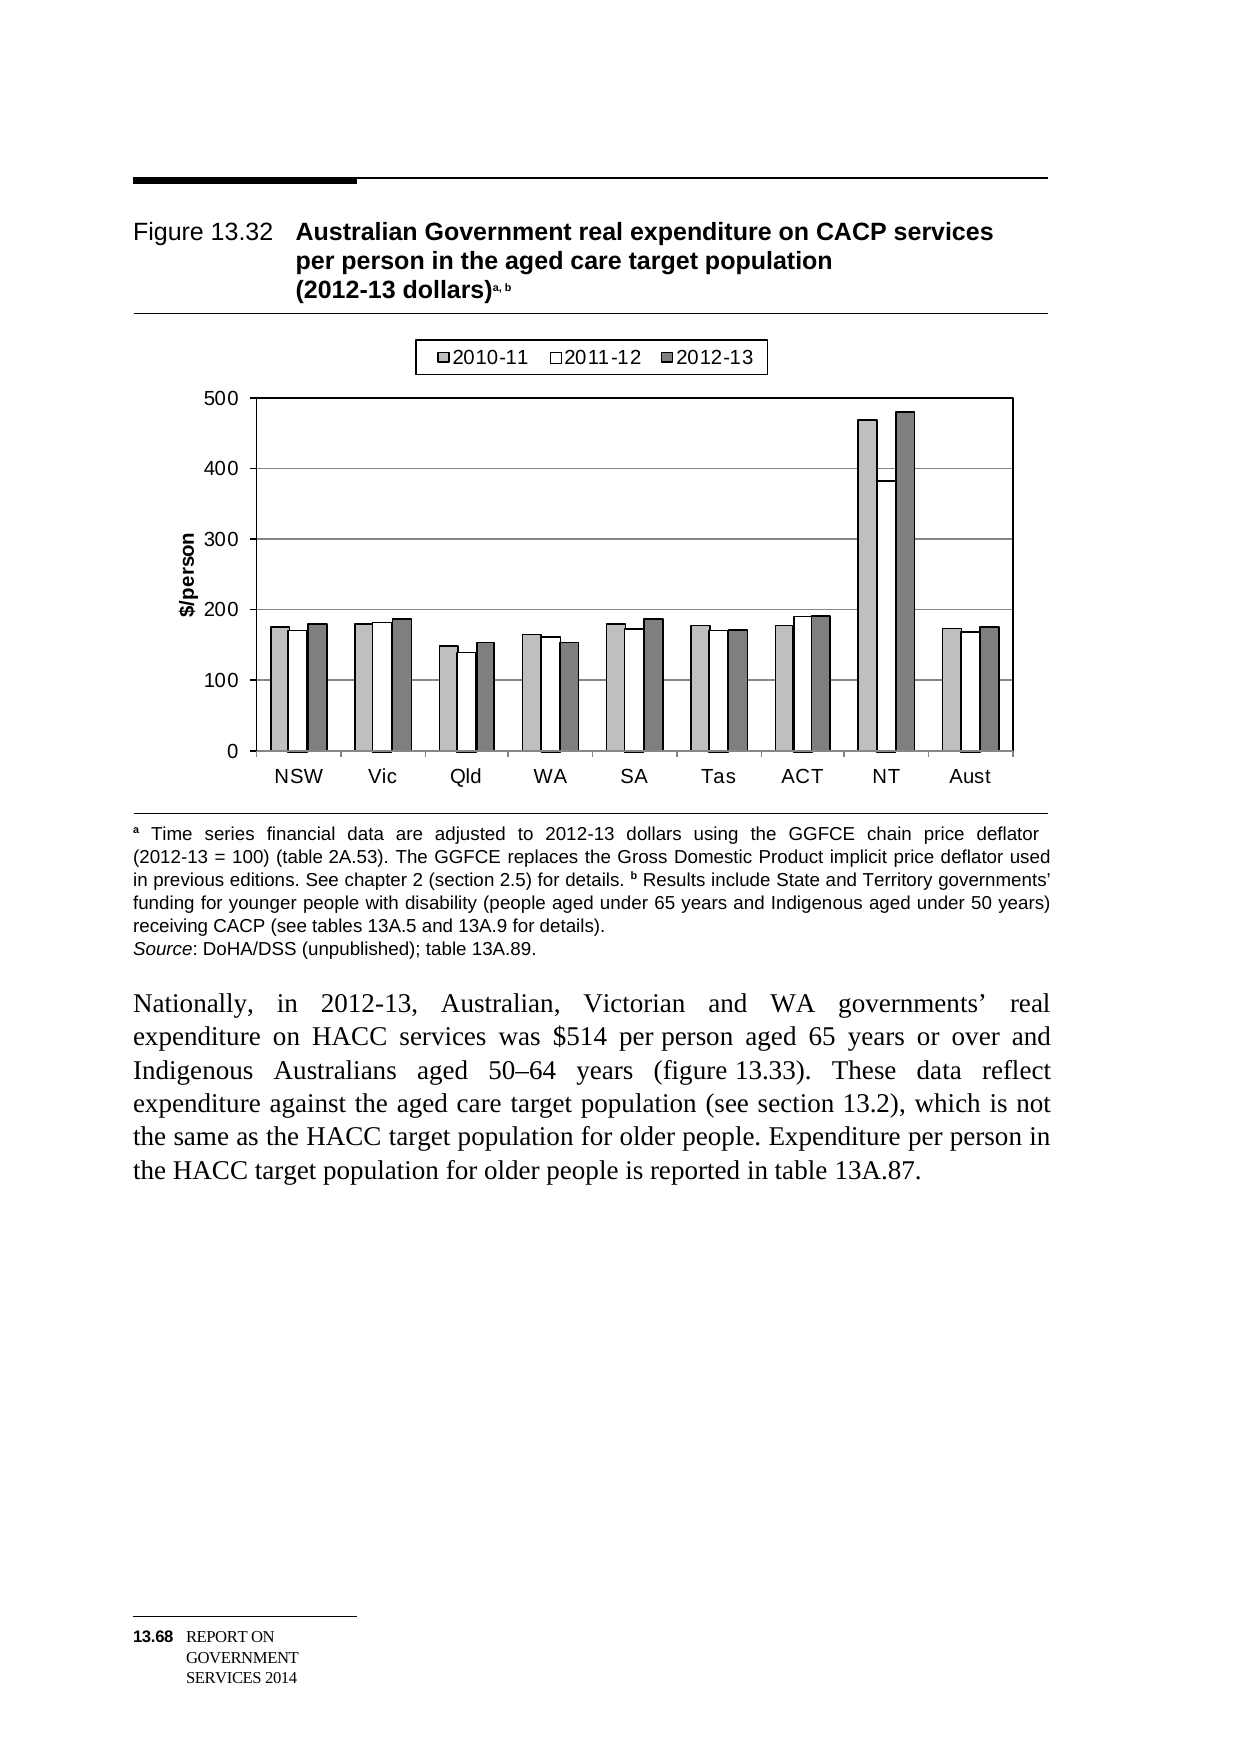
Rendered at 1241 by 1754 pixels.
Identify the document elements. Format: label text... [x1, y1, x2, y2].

text Source: DoHA/DSS (unpublished); table 13A.89. [133, 937, 1051, 960]
text Nationally, in 2012-13, Australian, Victorian and WA governments’ real expenditure on HACC services was $514 per person aged 65 years or over and Indigenous Australians aged 50–64 years (figure 13.33). These data reflect expenditure against the aged care target population (see section 13.2), which is not the same as the HACC target population for older people. Expenditure per person in the HACC target population for older people is reported in table 13A.87. [133, 1018, 1051, 1185]
table_header [134, 314, 1048, 813]
title Figure 13.32 Australian Government real expenditure on CACP services per person in the aged care target population (2012-13 dollars)a, b [133, 217, 1051, 304]
text a Time series financial data are adjusted to 2012-13 dollars using the GGFCE chain price deflator (2012-13 = 100) (table 2A.53). The GGFCE replaces the Gross Domestic Product implicit price deflator used in previous editions. See chapter 2 (section 2.5) for details. b Results include State and Territory governments’ funding for younger people with disability (people aged under 65 years and Indigenous aged under 50 years) receiving CACP (see tables 13A.5 and 13A.9 for details). [133, 822, 1051, 937]
